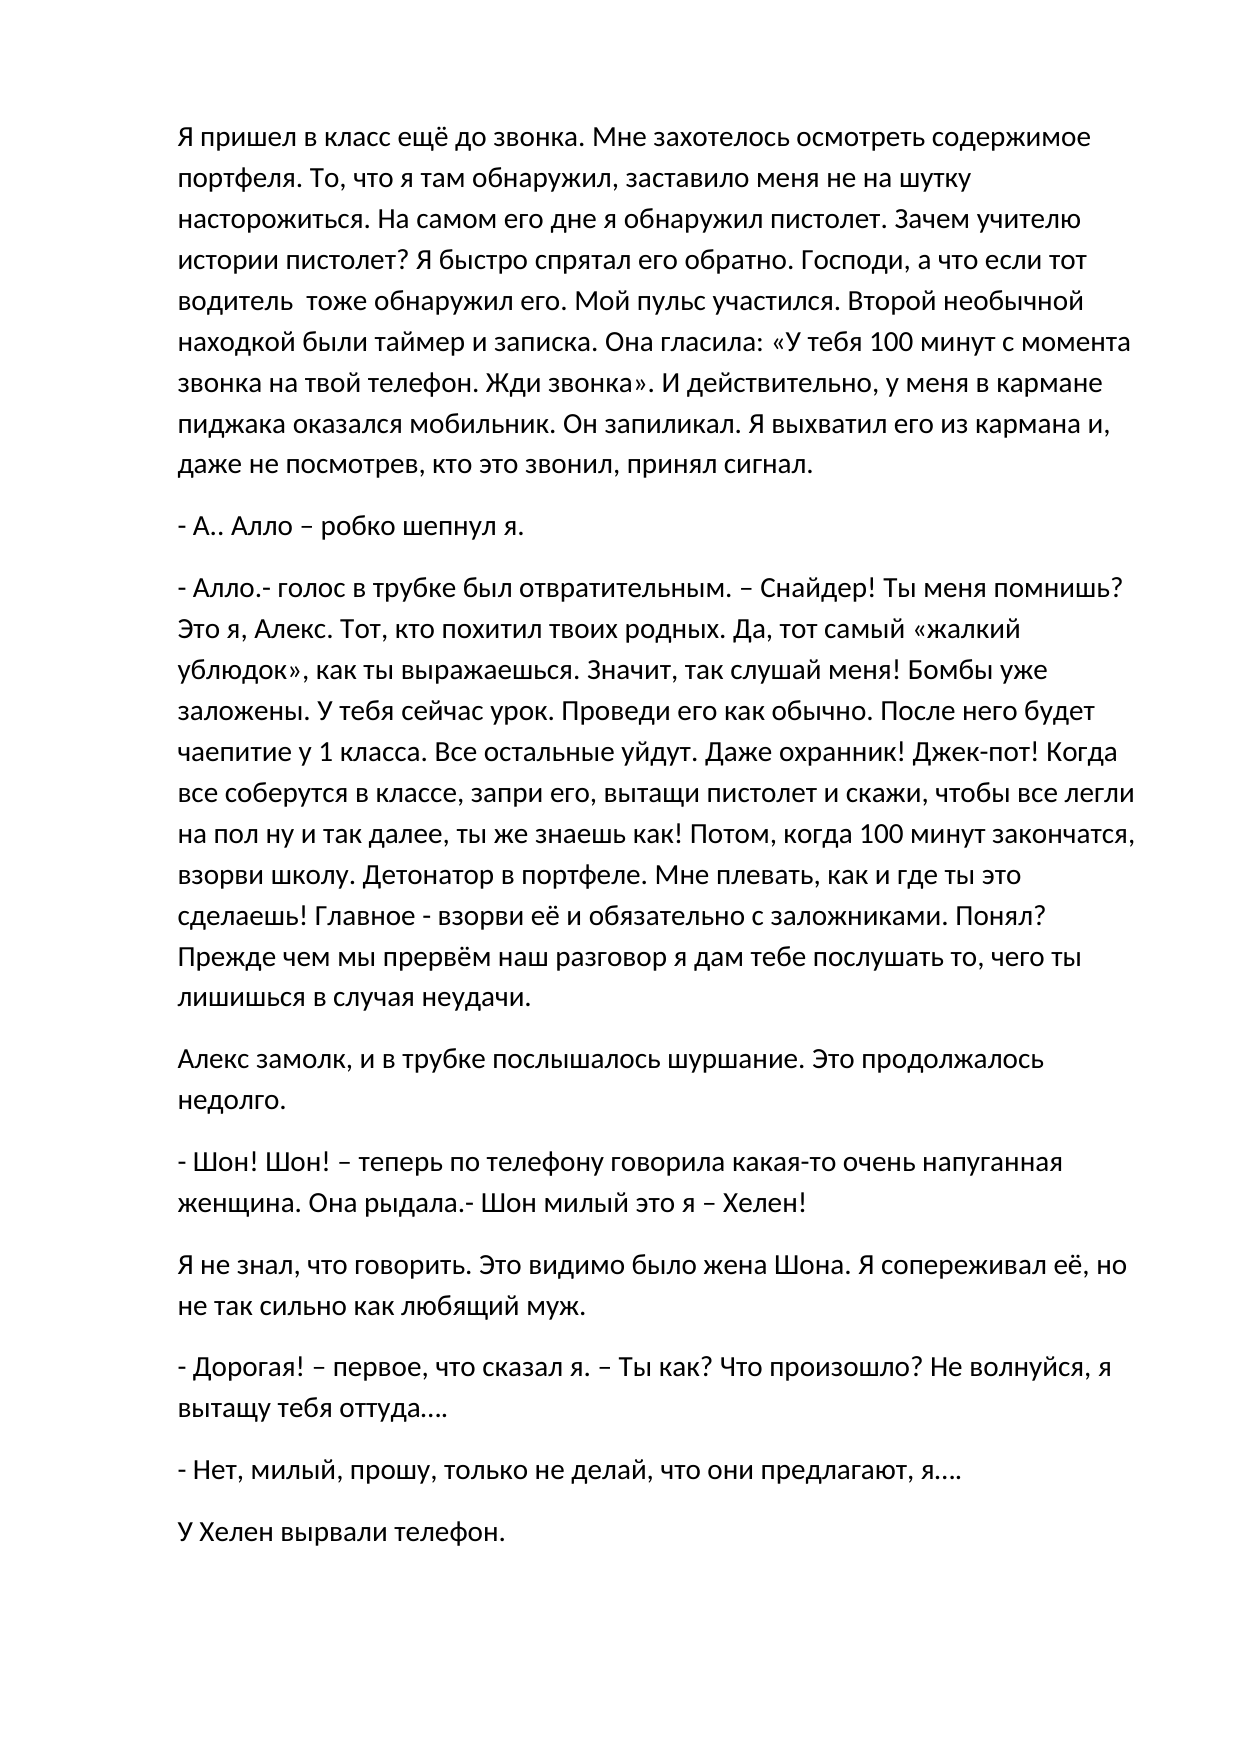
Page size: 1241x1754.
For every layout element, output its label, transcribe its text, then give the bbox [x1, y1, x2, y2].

text Я пришел в класс ещё до звонка. Мне захотелось осмотреть содержимое портфеля. То, что я там обнаружил, заставило меня не на шутку насторожиться. На самом его дне я обнаружил пистолет. Зачем учителю истории пистолет? Я быстро спрятал его обратно. Господи, а что если тот водитель тоже обнаружил его. Мой пульс участился. Второй необычной находкой были таймер и записка. Она гласила: «У тебя 100 минут с момента звонка на твой телефон. Жди звонка». И действительно, у меня в кармане пиджака оказался мобильник. Он запиликал. Я выхватил его из кармана и, даже не посмотрев, кто это звонил, принял сигнал. [177, 118, 1152, 481]
text Я не знал, что говорить. Это видимо было жена Шона. Я сопереживал её, но не так сильно как любящий муж. [177, 1246, 1152, 1322]
text - Дорогая! – первое, что сказал я. – Ты как? Что произошло? Не волнуйся, я вытащу тебя оттуда…. [177, 1348, 1152, 1425]
text Алекс замолк, и в трубке послышалось шуршание. Это продолжалось недолго. [177, 1040, 1152, 1117]
text - Алло.- голос в трубке был отвратительным. – Снайдер! Ты меня помнишь? Это я, Алекс. Тот, кто похитил твоих родных. Да, тот самый «жалкий ублюдок», как ты выражаешься. Значит, так слушай меня! Бомбы уже заложены. У тебя сейчас урок. Проведи его как обычно. После него будет чаепитие у 1 класса. Все остальные уйдут. Даже охранник! Джек-пот! Когда все соберутся в классе, запри его, вытащи пистолет и скажи, чтобы все легли на пол ну и так далее, ты же знаешь как! Потом, когда 100 минут закончатся, взорви школу. Детонатор в портфеле. Мне плевать, как и где ты это сделаешь! Главное - взорви её и обязательно с заложниками. Понял? Прежде чем мы прервём наш разговор я дам тебе послушать то, чего ты лишишься в случая неудачи. [177, 569, 1152, 1014]
text - Шон! Шон! – теперь по телефону говорила какая-то очень напуганная женщина. Она рыдала.- Шон милый это я – Хелен! [177, 1143, 1152, 1219]
text - Нет, милый, прошу, только не делай, что они предлагают, я…. [177, 1451, 1152, 1487]
text - А.. Алло – робко шепнул я. [177, 507, 1152, 543]
text У Хелен вырвали телефон. [177, 1513, 1152, 1548]
